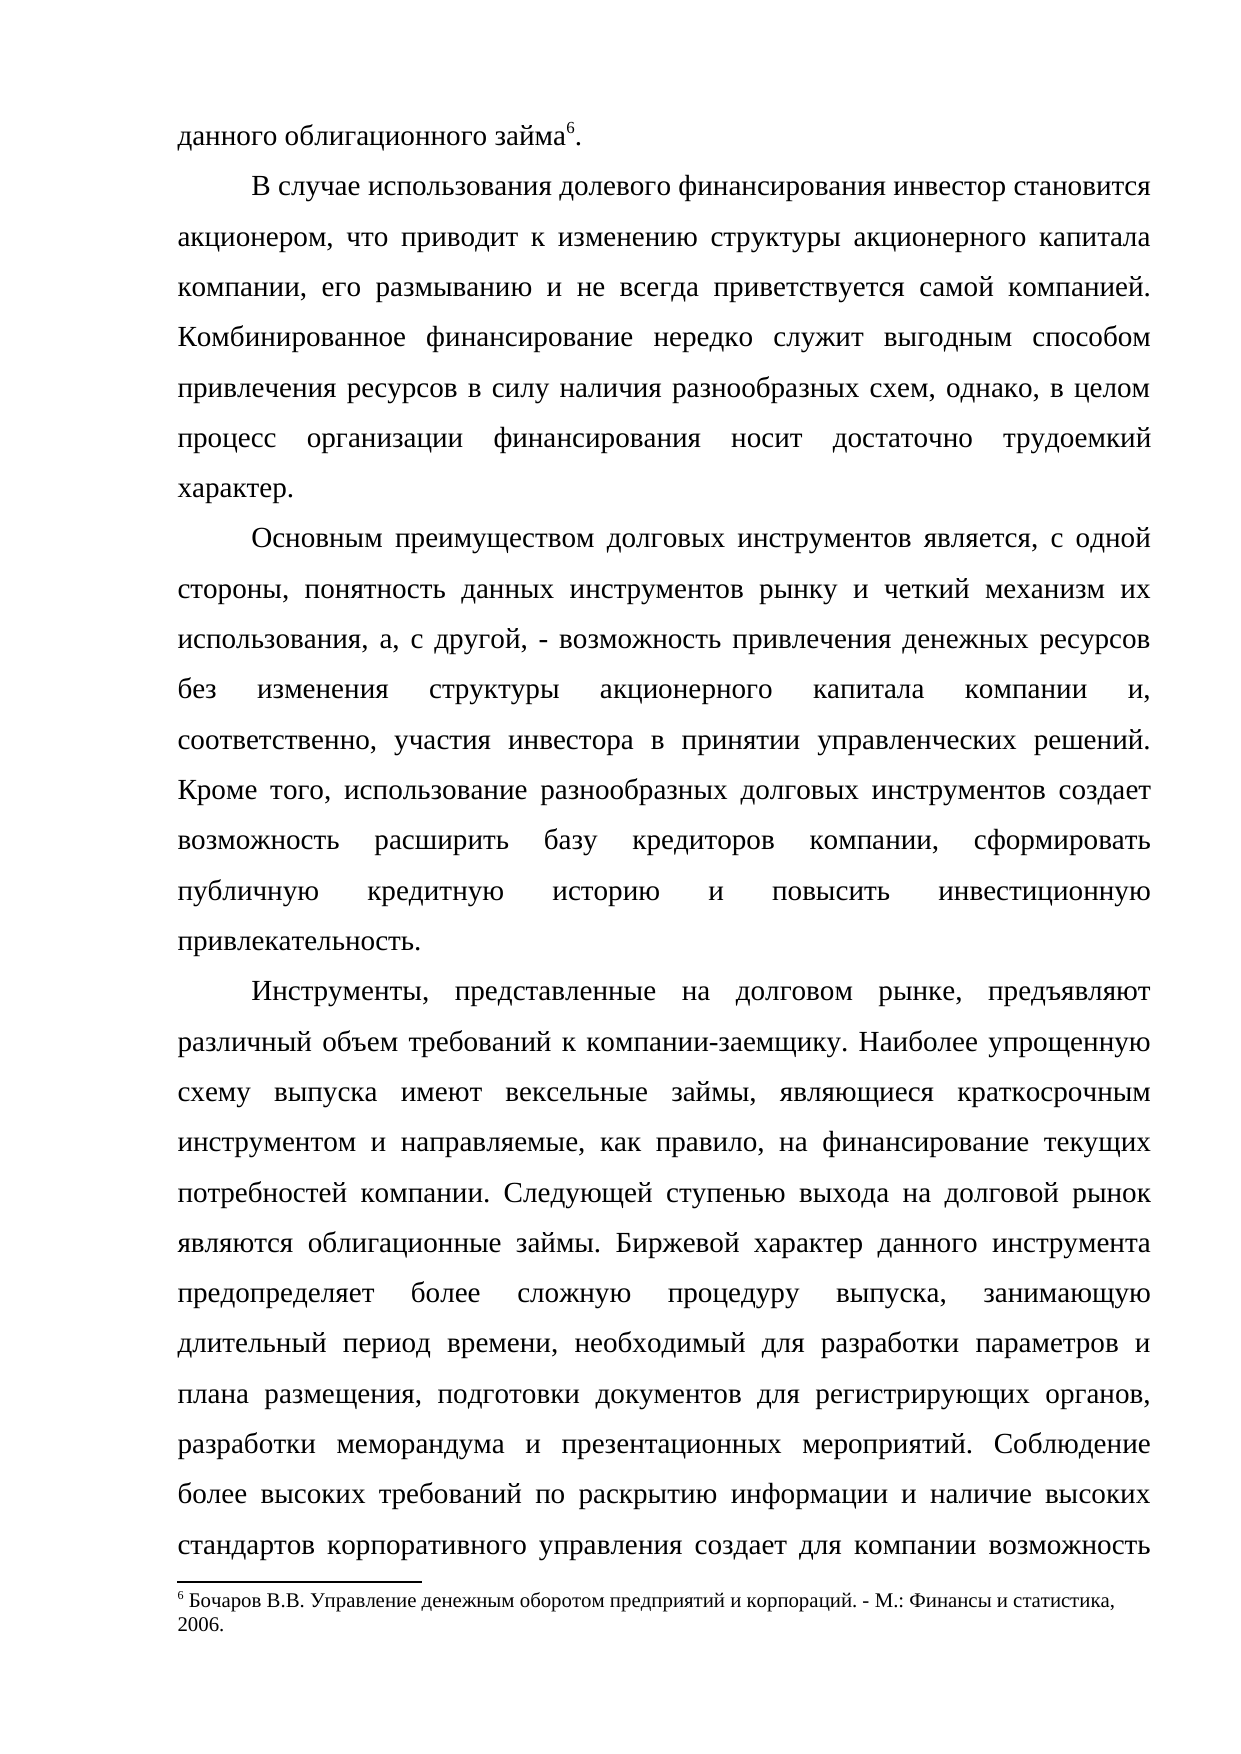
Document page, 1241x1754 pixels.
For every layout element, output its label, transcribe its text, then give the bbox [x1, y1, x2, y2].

text Основным преимуществом долговых инструментов является, с одной стороны, понятность данных инструментов рынку и четкий механизм их использования, а, с другой, - возможность привлечения денежных ресурсов без изменения структуры акционерного капитала компании и, соответственно, участия инвестора в принятии управленческих решений. Кроме того, использование разнообразных долговых инструментов создает возможность расширить базу кредиторов компании, сформировать публичную кредитную историю и повысить инвестиционную привлекательность. [177, 521, 1152, 957]
text В случае использования долевого финансирования инвестор становится акционером, что приводит к изменению структуры акционерного капитала компании, его размыванию и не всегда приветствуется самой компанией. Комбинированное финансирование нередко служит выгодным способом привлечения ресурсов в силу наличия разнообразных схем, однако, в целом процесс организации финансирования носит достаточно трудоемкий характер. [177, 168, 1152, 504]
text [177, 973, 1152, 1560]
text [177, 118, 1152, 152]
